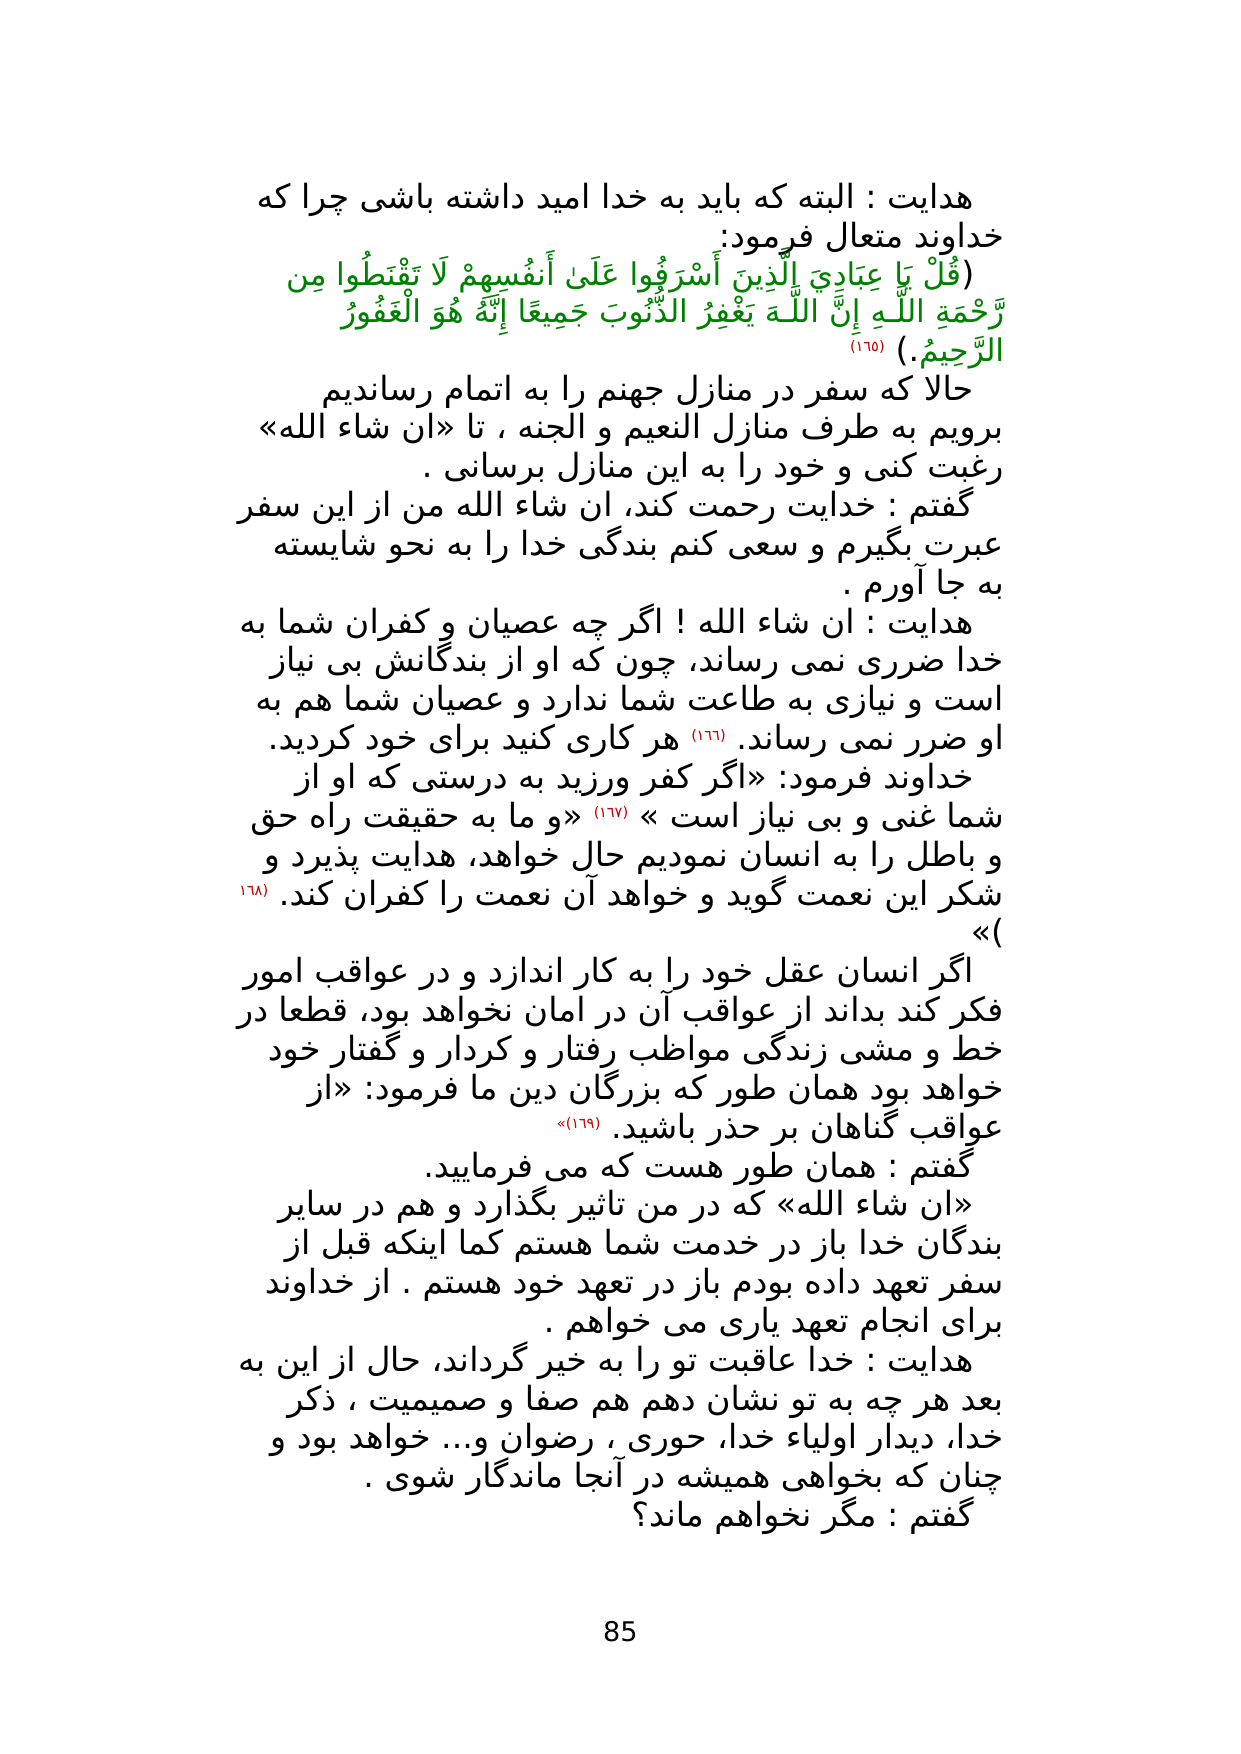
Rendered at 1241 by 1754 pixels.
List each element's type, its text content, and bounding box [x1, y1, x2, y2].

text هدايت : خدا عاقبت تو را به خير گرداند، حال از اين به بعد هر چه به تو نشان دهم هم صفا و صميميت ، ذكر خدا، ديدار اولياء خدا، حورى ، رضوان و... خواهد بود و چنان كه بخواهى هميشه در آنجا ماندگار شوى . [236, 1340, 1004, 1496]
text اگر انسان عقل خود را به كار اندازد و در عواقب امور فكر كند بداند از عواقب آن در امان نخواهد بود، قطعا در خط و مشى زندگى مواظب رفتار و كردار و گفتار خود خواهد بود همان طور كه بزرگان دين ما فرمود: «از عواقب گناهان بر حذر باشيد. (١٦٩)» [236, 952, 1004, 1146]
text هدايت : البته كه بايد به خدا اميد داشته باشى چرا كه خداوند متعال فرمود: [236, 177, 1004, 255]
text گفتم : مگر نخواهم ماند؟ [236, 1496, 1004, 1534]
text هدايت : ان شاء الله ! اگر چه عصيان و كفران شما به خدا ضررى نمى رساند، چون كه او از بندگانش بى نياز است و نيازى به طاعت شما ندارد و عصيان شما هم به او ضرر نمى رساند. (١٦٦) هر كارى كنيد براى خود كرديد. [236, 602, 1004, 757]
text گفتم : خدايت رحمت كند، ان شاء الله من از اين سفر عبرت بگيرم و سعى كنم بندگى خدا را به نحو شايسته به جا آورم . [236, 486, 1004, 602]
text «ان شاء الله» كه در من تاثير بگذارد و هم در ساير بندگان خدا باز در خدمت شما هستم كما اينكه قبل از سفر تعهد داده بودم باز در تعهد خود هستم . از خداوند براى انجام تعهد يارى مى خواهم . [236, 1185, 1004, 1340]
text (قُلْ يَا عِبَادِيَ الَّذِينَ أَسْرَفُوا عَلَىٰ أَنفُسِهِمْ لَا تَقْنَطُوا مِن رَّحْمَةِ اللَّـهِ إِنَّ اللَّـهَ يَغْفِرُ الذُّنُوبَ جَمِيعًا إِنَّهُ هُوَ الْغَفُورُ الرَّحِيمُ.) (١٦٥) [236, 255, 1004, 369]
text گفتم : همان طور هست كه مى فرماييد. [236, 1146, 1004, 1185]
text حالا كه سفر در منازل جهنم را به اتمام رسانديم برويم به طرف منازل النعيم و الجنه ، تا «ان شاء الله» رغبت كنى و خود را به اين منازل برسانى . [236, 369, 1004, 486]
text خداوند فرمود: «اگر كفر ورزيد به درستى كه او از شما غنى و بى نياز است » (١٦٧) «و ما به حقيقت راه حق و باطل را به انسان نموديم حال خواهد، هدايت پذيرد و شكر اين نعمت گويد و خواهد آن نعمت را كفران كند. (١٦٨ )» [236, 757, 1004, 952]
